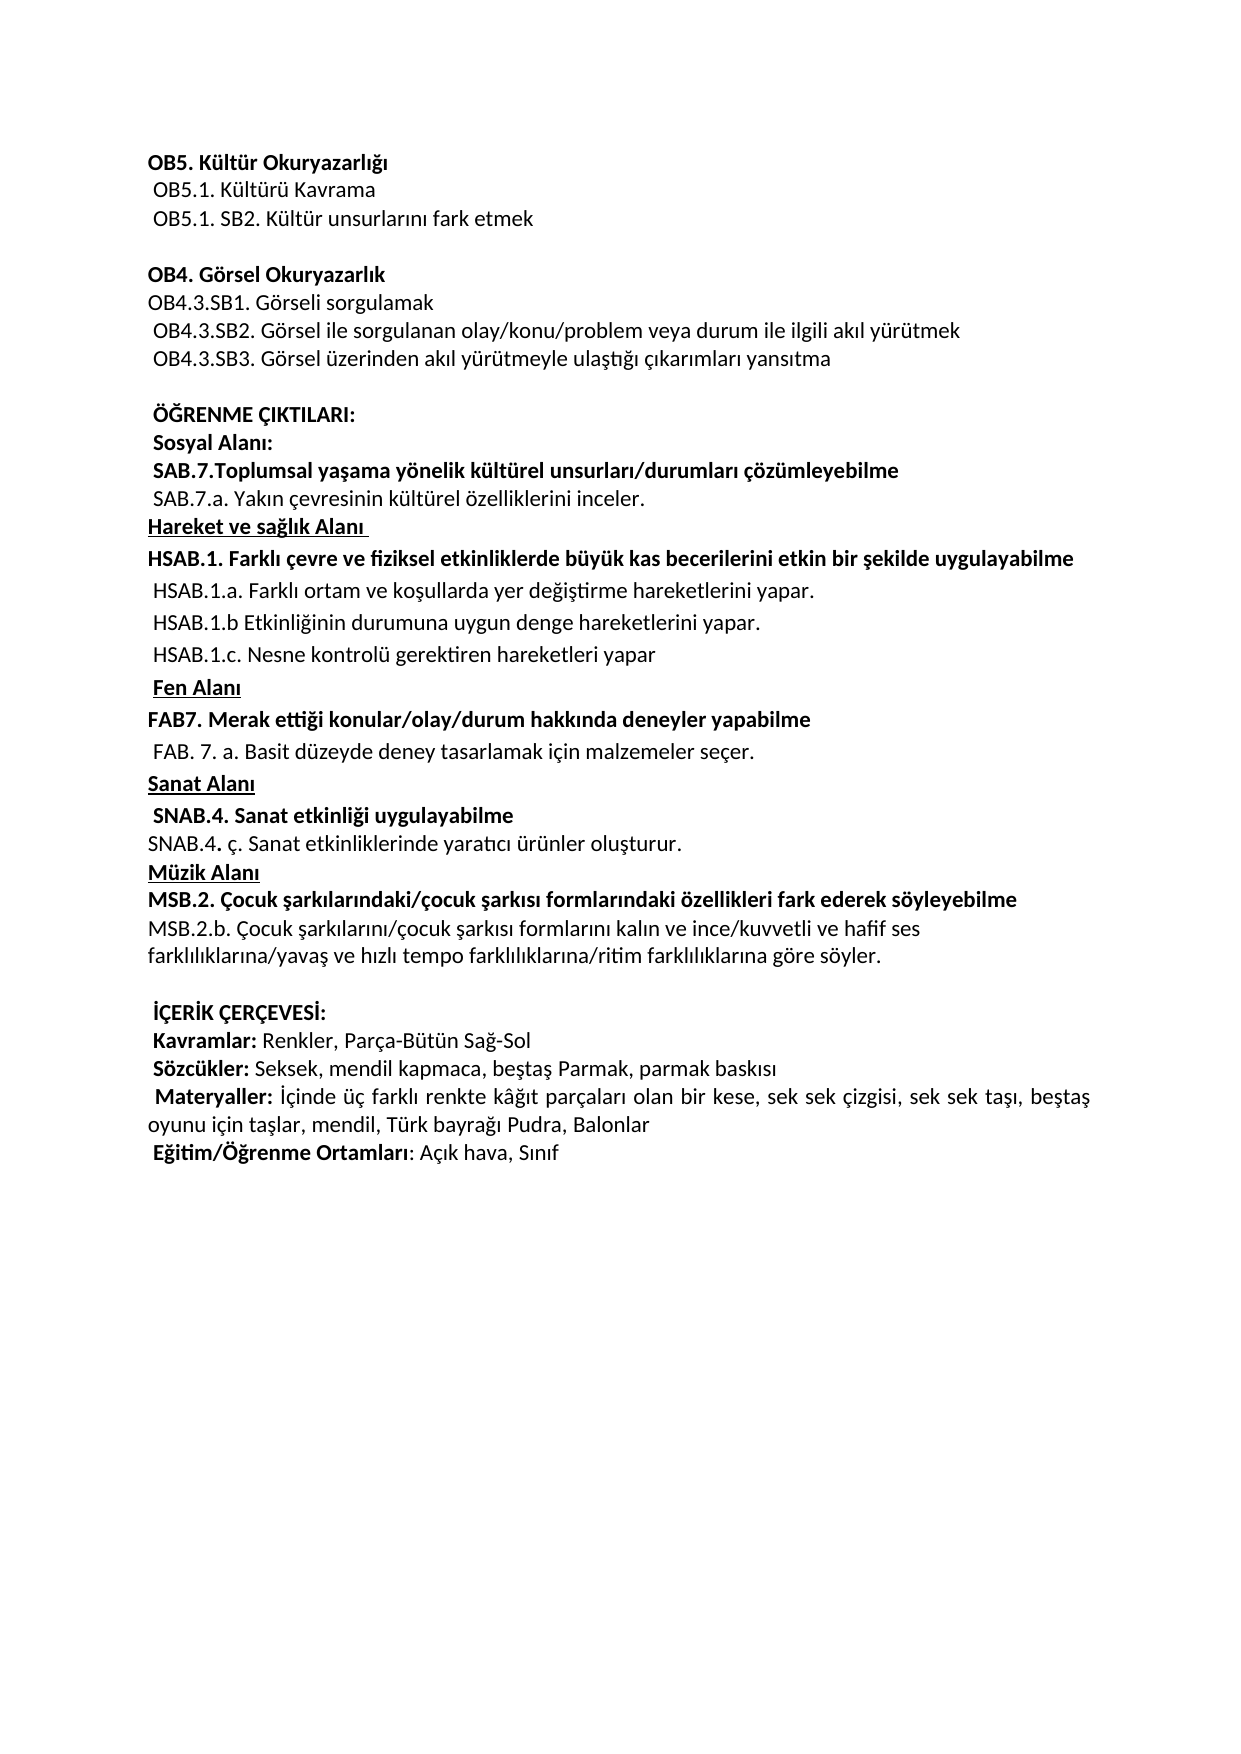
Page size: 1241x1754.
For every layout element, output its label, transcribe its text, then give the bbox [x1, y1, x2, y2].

text HSAB.1.c. Nesne kontrolü gerektiren hareketleri yapar [148, 641, 1093, 669]
text FAB7. Merak ettiği konular/olay/durum hakkında deneyler yapabilme [148, 705, 1093, 733]
text Müzik Alanı [148, 858, 1093, 886]
text Sözcükler: Seksek, mendil kapmaca, beştaş Parmak, parmak baskısı [148, 1054, 1093, 1082]
text MSB.2. Çocuk şarkılarındaki/çocuk şarkısı formlarındaki özellikleri fark ederek söyleyebilme [148, 886, 1093, 914]
text SAB.7.a. Yakın çevresinin kültürel özelliklerini inceler. [148, 484, 1093, 512]
text FAB. 7. a. Basit düzeyde deney tasarlamak için malzemeler seçer. [148, 737, 1093, 765]
text HSAB.1.b Etkinliğinin durumuna uygun denge hareketlerini yapar. [148, 608, 1093, 636]
text OB4.3.SB1. Görseli sorgulamak [148, 288, 1093, 316]
text OB4.3.SB2. Görsel ile sorgulanan olay/konu/problem veya durum ile ilgili akıl yürütmek [148, 316, 1093, 344]
text OB5.1. Kültürü Kavrama [148, 176, 1093, 204]
text Hareket ve sağlık Alanı [148, 512, 1093, 540]
text İÇERİK ÇERÇEVESİ: [148, 998, 1093, 1026]
text HSAB.1. Farklı çevre ve fiziksel etkinliklerde büyük kas becerilerini etkin bir şekilde uygulayabilme [148, 544, 1093, 572]
text SNAB.4. Sanat etkinliği uygulayabilme [148, 802, 1093, 829]
text SAB.7.Toplumsal yaşama yönelik kültürel unsurları/durumları çözümleyebilme [148, 456, 1093, 484]
text HSAB.1.a. Farklı ortam ve koşullarda yer değiştirme hareketlerini yapar. [148, 576, 1093, 604]
text Eğitim/Öğrenme Ortamları: Açık hava, Sınıf [148, 1138, 1093, 1166]
text OB4.3.SB3. Görsel üzerinden akıl yürütmeyle ulaştığı çıkarımları yansıtma [148, 344, 1093, 372]
text OB5.1. SB2. Kültür unsurlarını fark etmek [148, 204, 1093, 232]
text SNAB.4. ç. Sanat etkinliklerinde yaratıcı ürünler oluşturur. [148, 829, 1093, 858]
text Materyaller: İçinde üç farklı renkte kâğıt parçaları olan bir kese, sek sek çizgisi, sek sek taşı, beştaş oyunu için taşlar, mendil, Türk bayrağı Pudra, Balonlar [148, 1082, 1093, 1138]
text Kavramlar: Renkler, Parça-Bütün Sağ-Sol [148, 1026, 1093, 1054]
text MSB.2.b. Çocuk şarkılarını/çocuk şarkısı formlarını kalın ve ince/kuvvetli ve hafif ses farklılıklarına/yavaş ve hızlı tempo farklılıklarına/ritim farklılıklarına göre söyler. [148, 914, 1093, 970]
text ÖĞRENME ÇIKTILARI: [148, 400, 1093, 428]
text Sanat Alanı [148, 769, 1093, 797]
text Fen Alanı [148, 673, 1093, 701]
text OB5. Kültür Okuryazarlığı [148, 148, 1093, 176]
text OB4. Görsel Okuryazarlık [148, 260, 1093, 288]
text Sosyal Alanı: [148, 428, 1093, 456]
